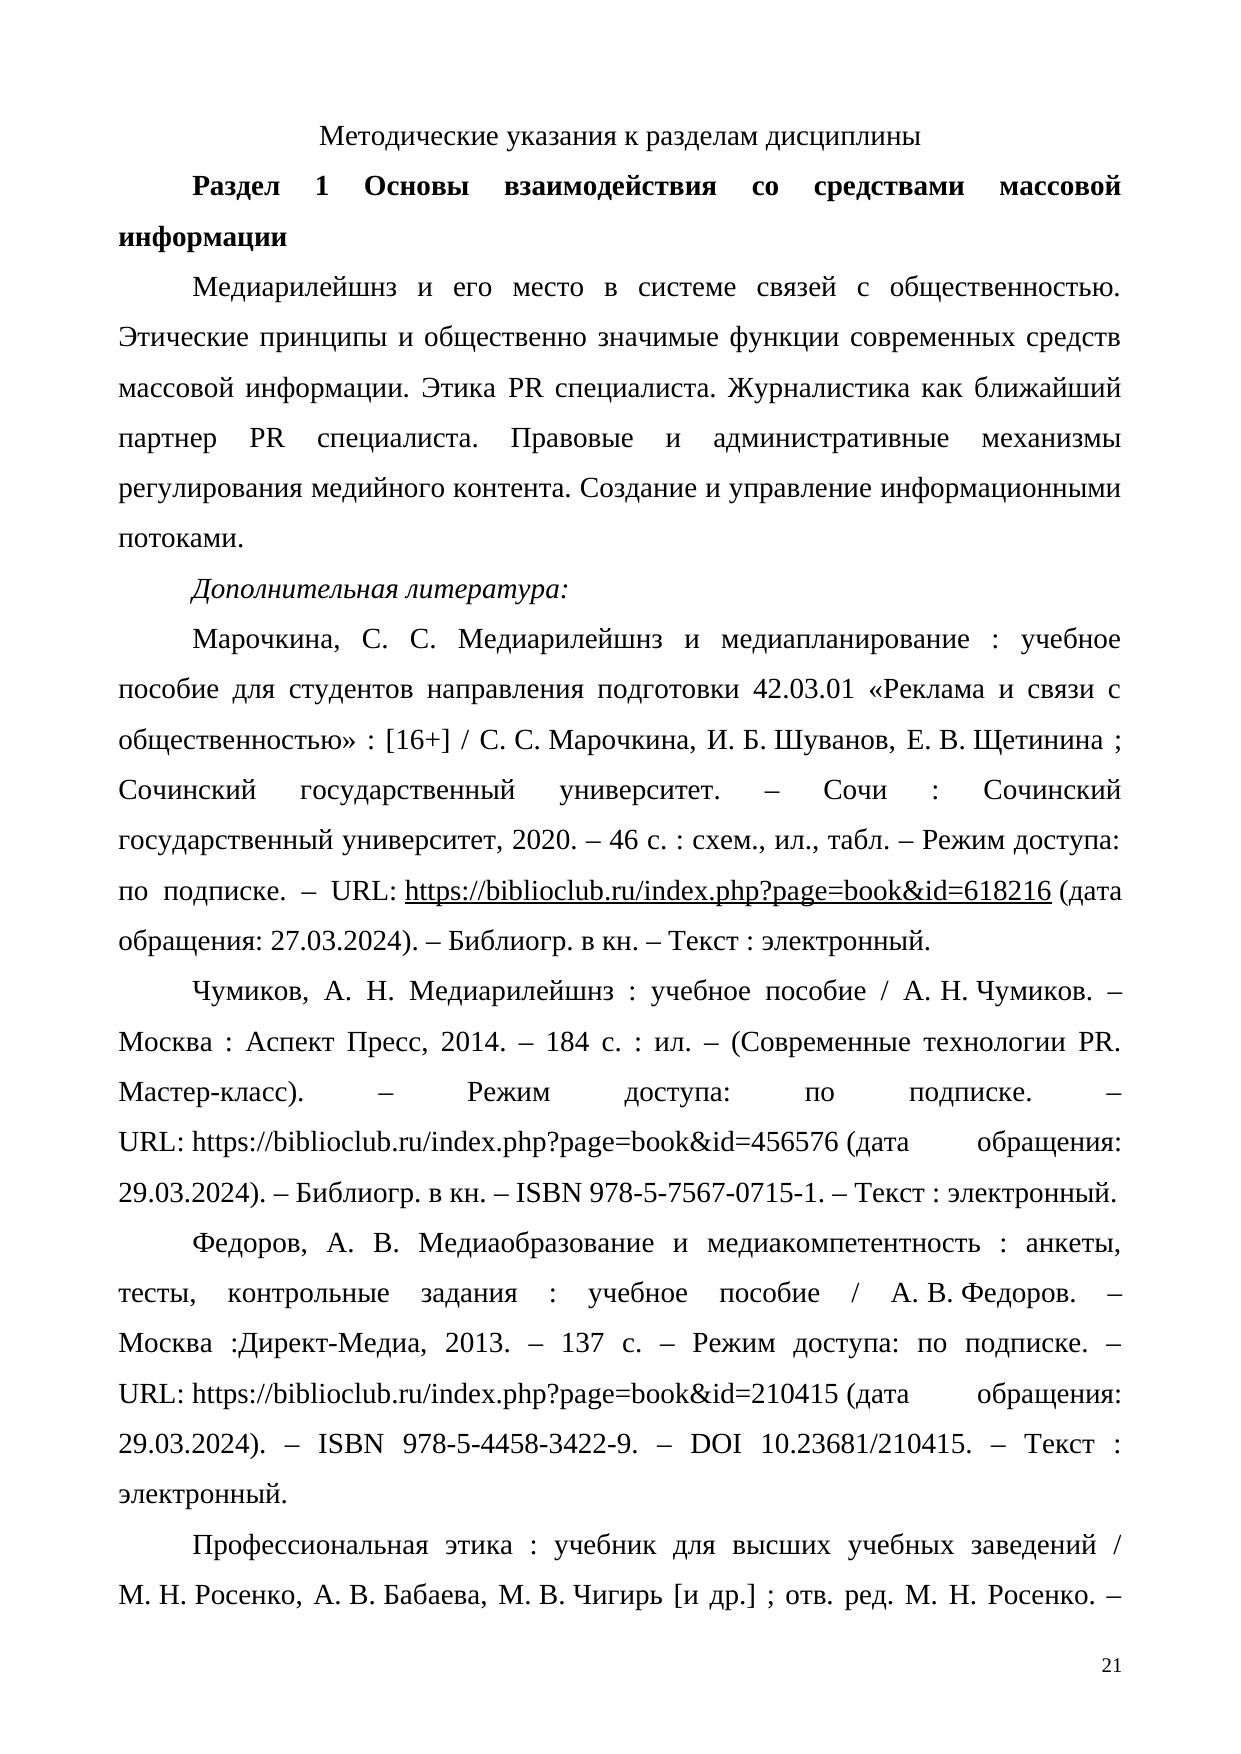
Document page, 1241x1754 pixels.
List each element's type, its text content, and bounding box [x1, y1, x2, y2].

text Медиарилейшнз и его место в системе связей с общественностью. Этические принципы и общественно значимые функции современных средств массовой информации. Этика PR специалиста. Журналистика как ближайший партнер PR специалиста. Правовые и административные механизмы регулирования медийного контента. Создание и управление информационными потоками. [118, 269, 1122, 554]
text Раздел 1 Основы взаимодействия со средствами массовой информации [118, 168, 1122, 252]
text Дополнительная литература: [118, 571, 1122, 604]
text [118, 1527, 1122, 1611]
text Федоров, А. В. Медиаобразование и медиакомпетентность : анкеты, тесты, контрольные задания : учебное пособие / А. В. Федоров. – Москва :Директ-Медиа, 2013. – 137 с. – Режим доступа: по подписке. – URL: https://biblioclub.ru/index.php?page=book&id=210415 (дата обращения: 29.03.2024). – ISBN 978-5-4458-3422-9. – DOI 10.23681/210415. – Текст : электронный. [118, 1225, 1122, 1510]
subtitle Методические указания к разделам дисциплины [118, 118, 1122, 152]
text Чумиков, А. Н. Медиарилейшнз : учебное пособие / А. Н. Чумиков. – Москва : Аспект Пресс, 2014. – 184 с. : ил. – (Современные технологии PR. Мастер-класс). – Режим доступа: по подписке. – URL: https://biblioclub.ru/index.php?page=book&id=456576 (дата обращения: 29.03.2024). – Библиогр. в кн. – ISBN 978-5-7567-0715-1. – Текст : электронный. [118, 973, 1122, 1208]
text Марочкина, С. С. Медиарилейшнз и медиапланирование : учебное пособие для студентов направления подготовки 42.03.01 «Реклама и связи с общественностью» : [16+] / С. С. Марочкина, И. Б. Шуванов, Е. В. Щетинина ; Сочинский государственный университет. – Сочи : Сочинский государственный университет, 2020. – 46 с. : схем., ил., табл. – Режим доступа: по подписке. – URL: https://biblioclub.ru/index.php?page=book&id=618216 (дата обращения: 27.03.2024). – Библиогр. в кн. – Текст : электронный. [118, 621, 1122, 957]
